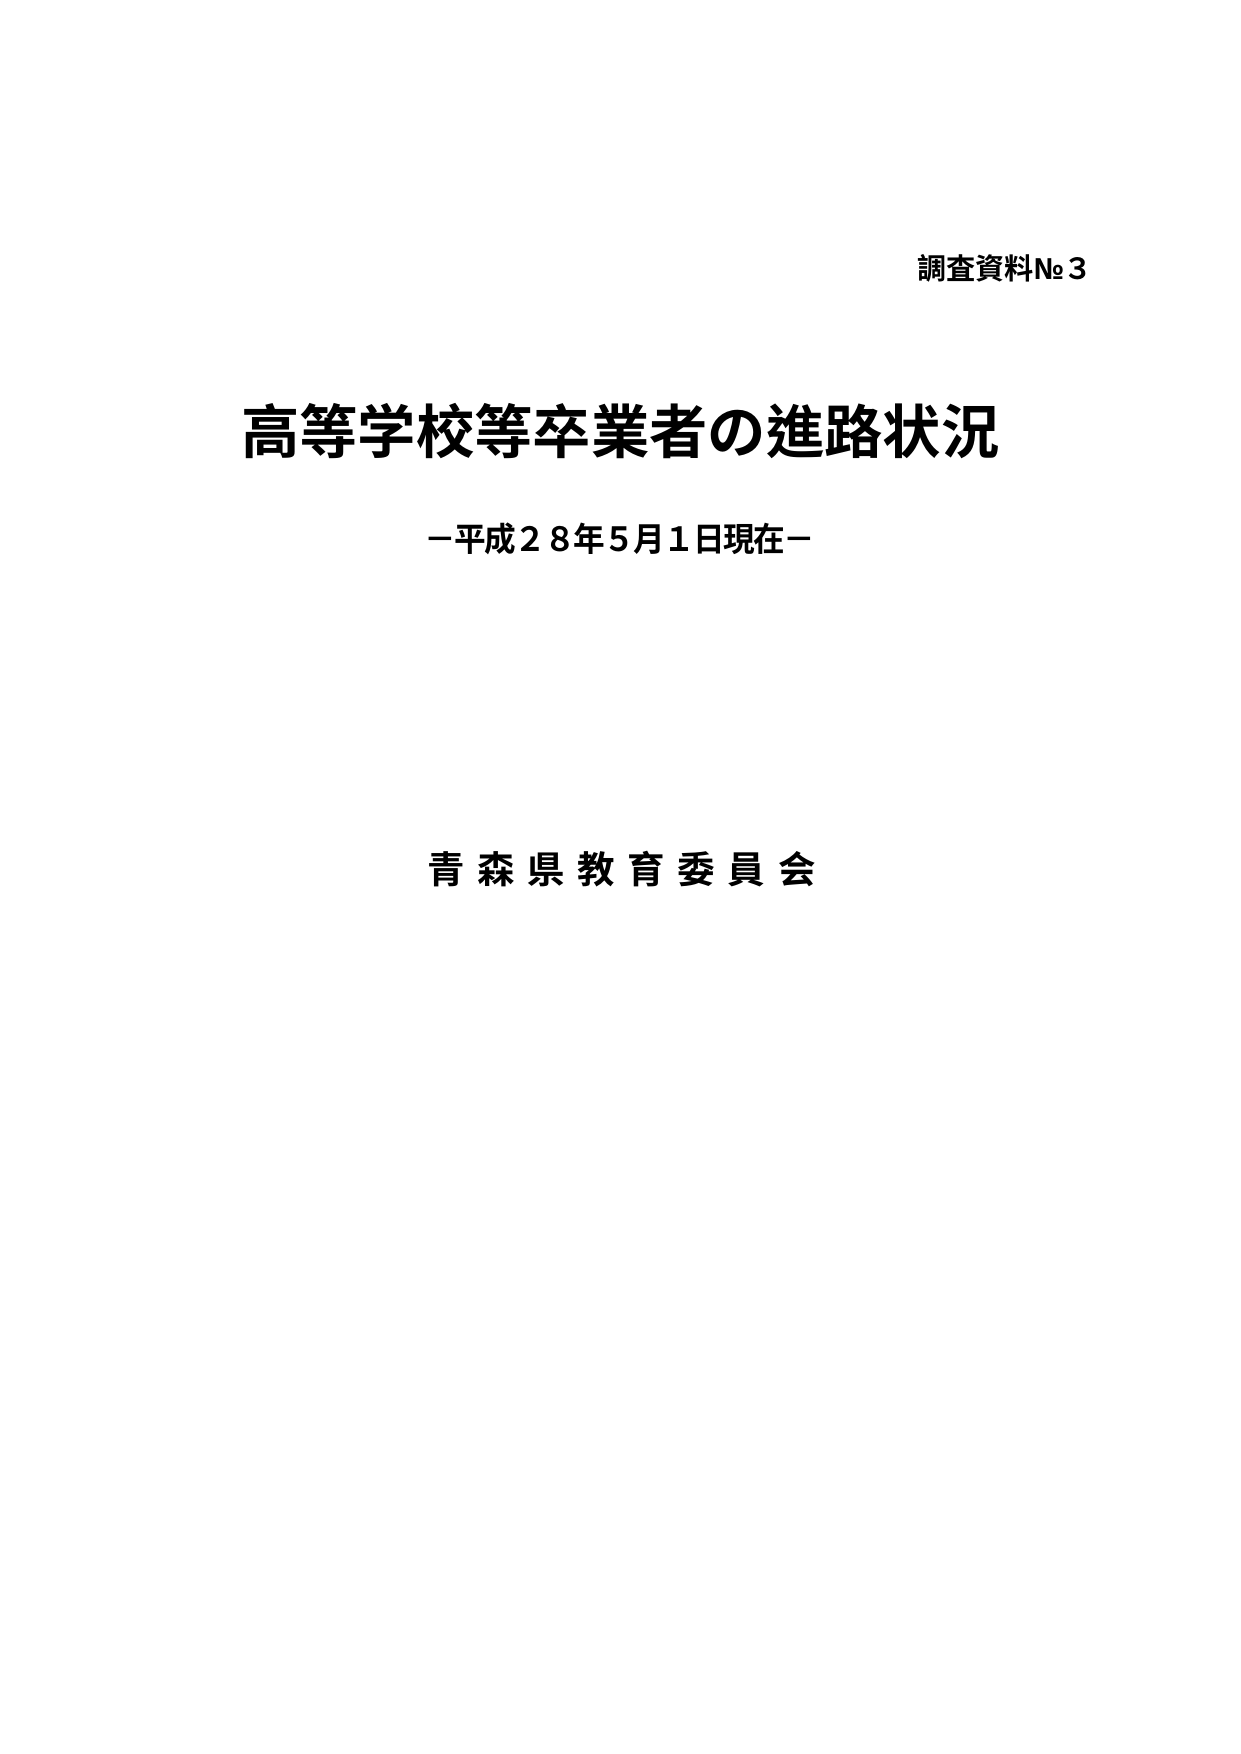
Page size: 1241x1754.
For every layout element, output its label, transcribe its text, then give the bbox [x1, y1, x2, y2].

text －平成２８年５月１日現在－ [135, 516, 1105, 562]
subtitle 高等学校等卒業者の進路状況 [135, 391, 1105, 470]
text 調査資料№３ [135, 244, 1093, 289]
text 青 森 県 教 育 委 員 会 [135, 843, 1107, 894]
